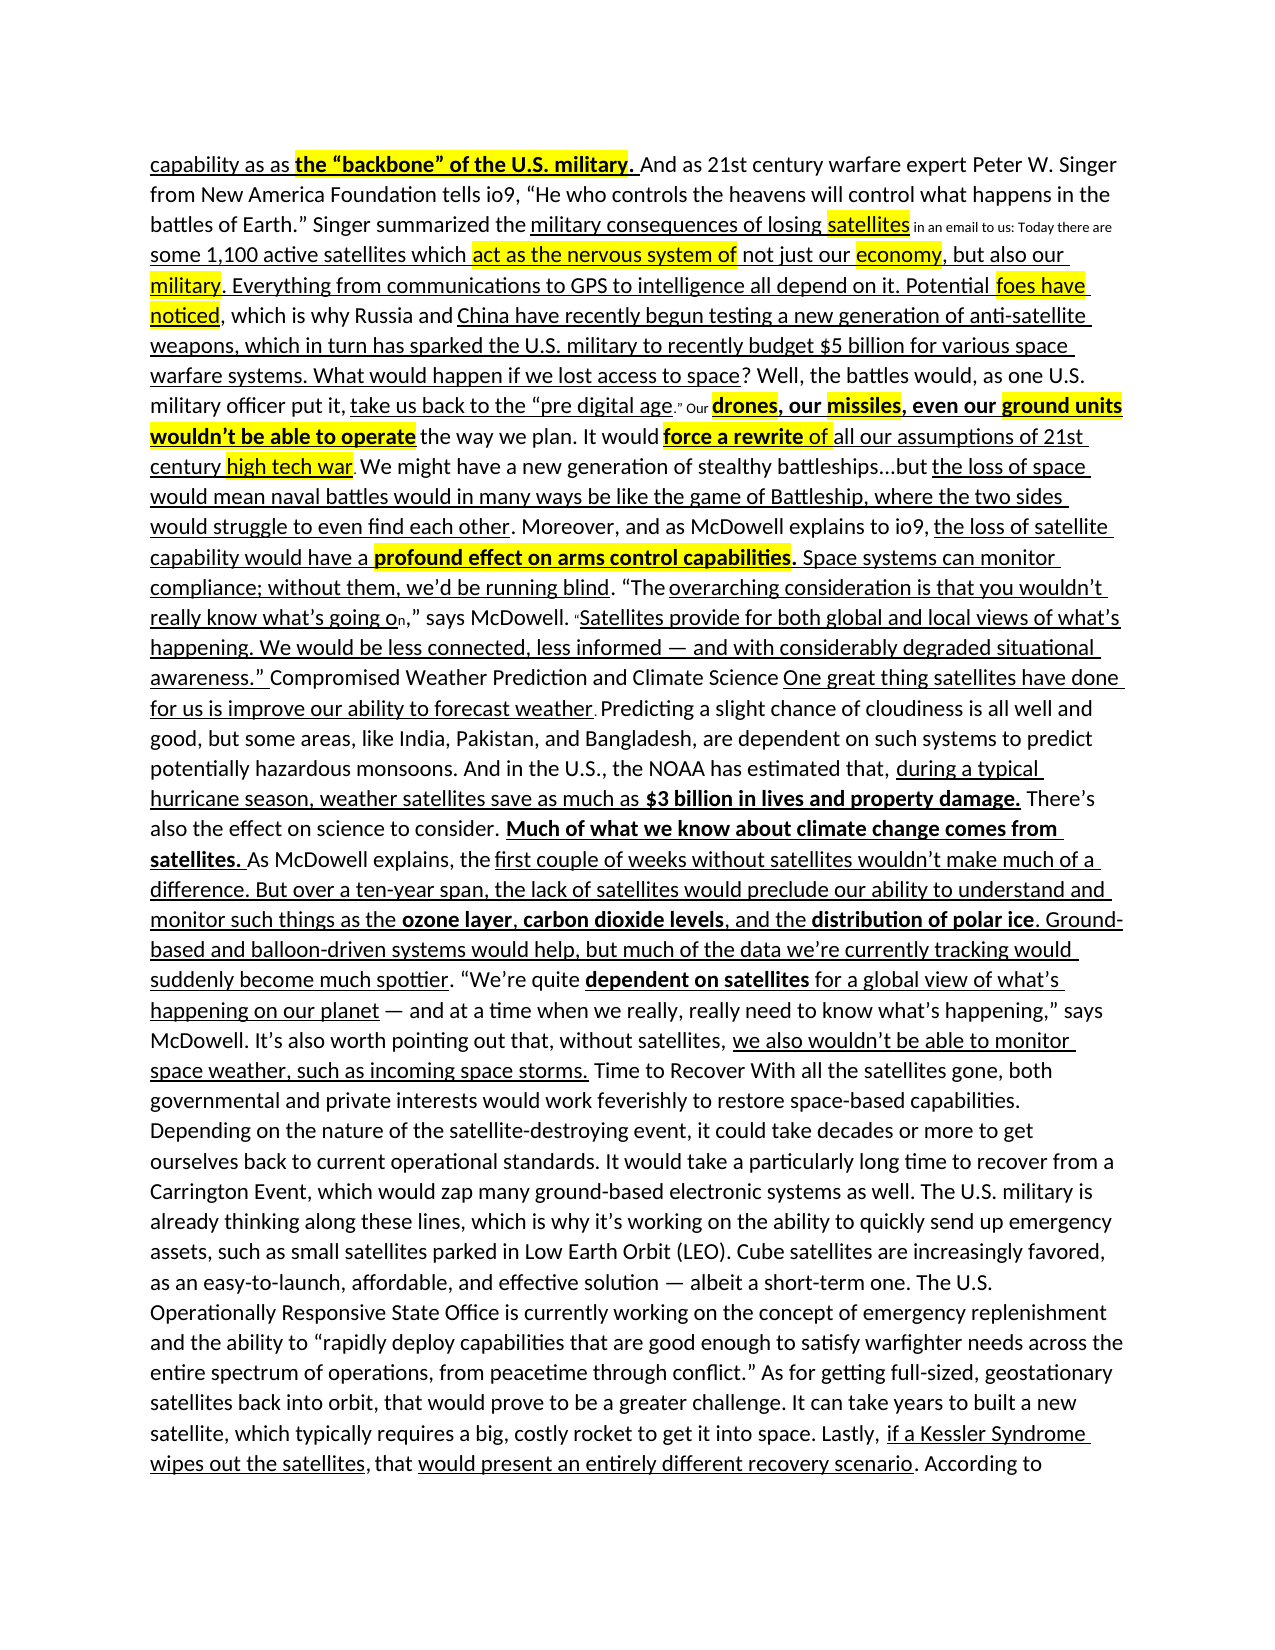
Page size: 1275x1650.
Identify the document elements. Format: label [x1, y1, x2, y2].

text [150, 150, 1125, 1477]
